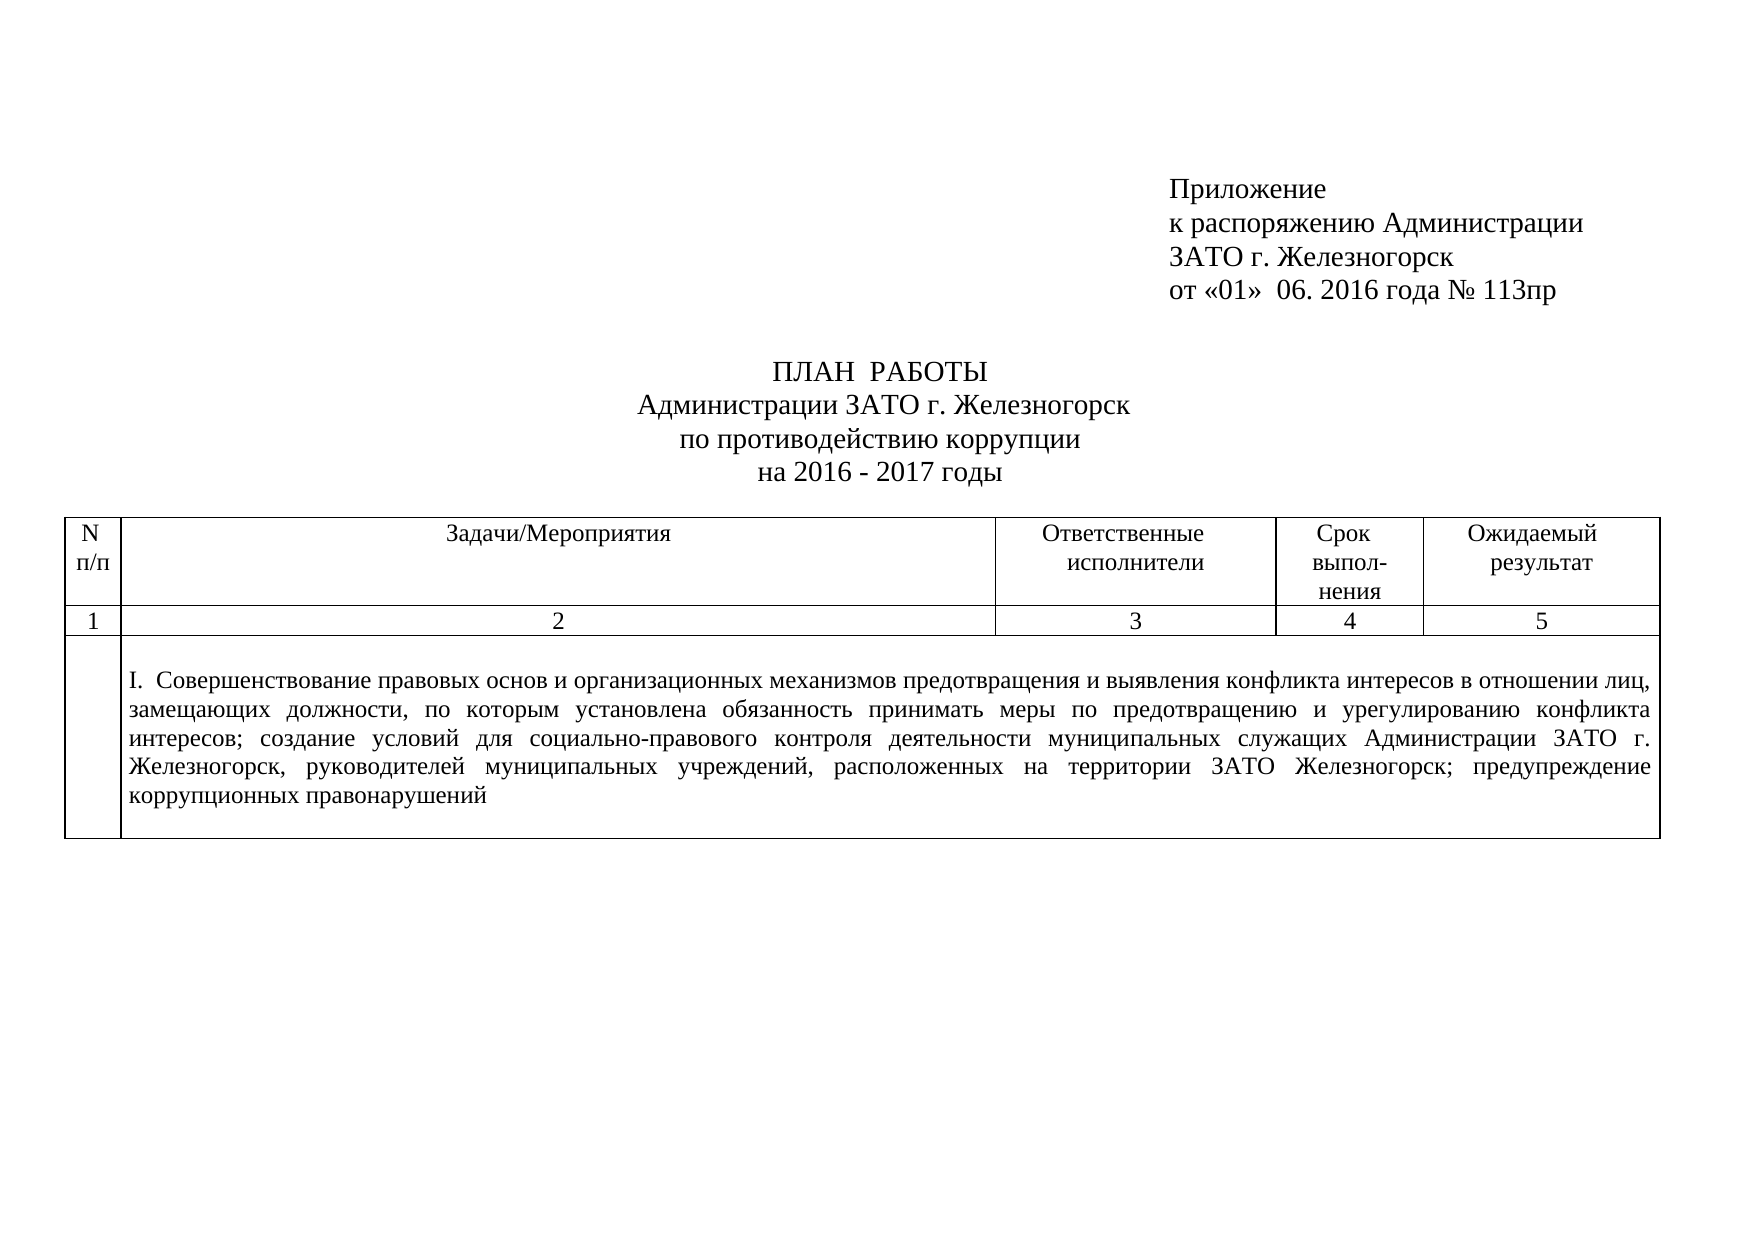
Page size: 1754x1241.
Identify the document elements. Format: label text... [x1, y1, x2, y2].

text ПЛАН РАБОТЫ [65, 354, 1695, 387]
table_header Ответственные исполнители [996, 518, 1275, 604]
table_cell I. Совершенствование правовых основ и организационных механизмов предотвращения и выявления конфликта интересов в отношении лиц, замещающих должности, по которым установлена обязанность принимать меры по предотвращению и урегулированию конфликта интересов; создание условий для социально-правового контроля деятельности муниципальных служащих Администрации ЗАТО г. Железногорск, руководителей муниципальных учреждений, расположенных на территории ЗАТО Железногорск; предупреждение коррупционных правонарушений [122, 636, 1659, 838]
table_cell 3 [996, 606, 1275, 635]
table_cell 4 [1277, 606, 1423, 635]
table_cell [66, 636, 120, 838]
table_header Задачи/Мероприятия [122, 518, 995, 604]
text на 2016 - 2017 годы [65, 454, 1695, 488]
table_header Срок выпол- нения [1277, 518, 1423, 604]
text по противодействию коррупции [65, 421, 1695, 454]
table_header Ожидаемый результат [1424, 518, 1659, 604]
table_cell 5 [1424, 606, 1659, 635]
table_cell 1 [66, 606, 120, 635]
table_header Приложение к распоряжению Администрации ЗАТО г. Железногорск от «01» 06. 2016 года № 113пр [1158, 172, 1706, 306]
text Администрации ЗАТО г. Железногорск [65, 387, 1695, 421]
table_header N п/п [66, 518, 120, 604]
table_cell 2 [122, 606, 995, 635]
